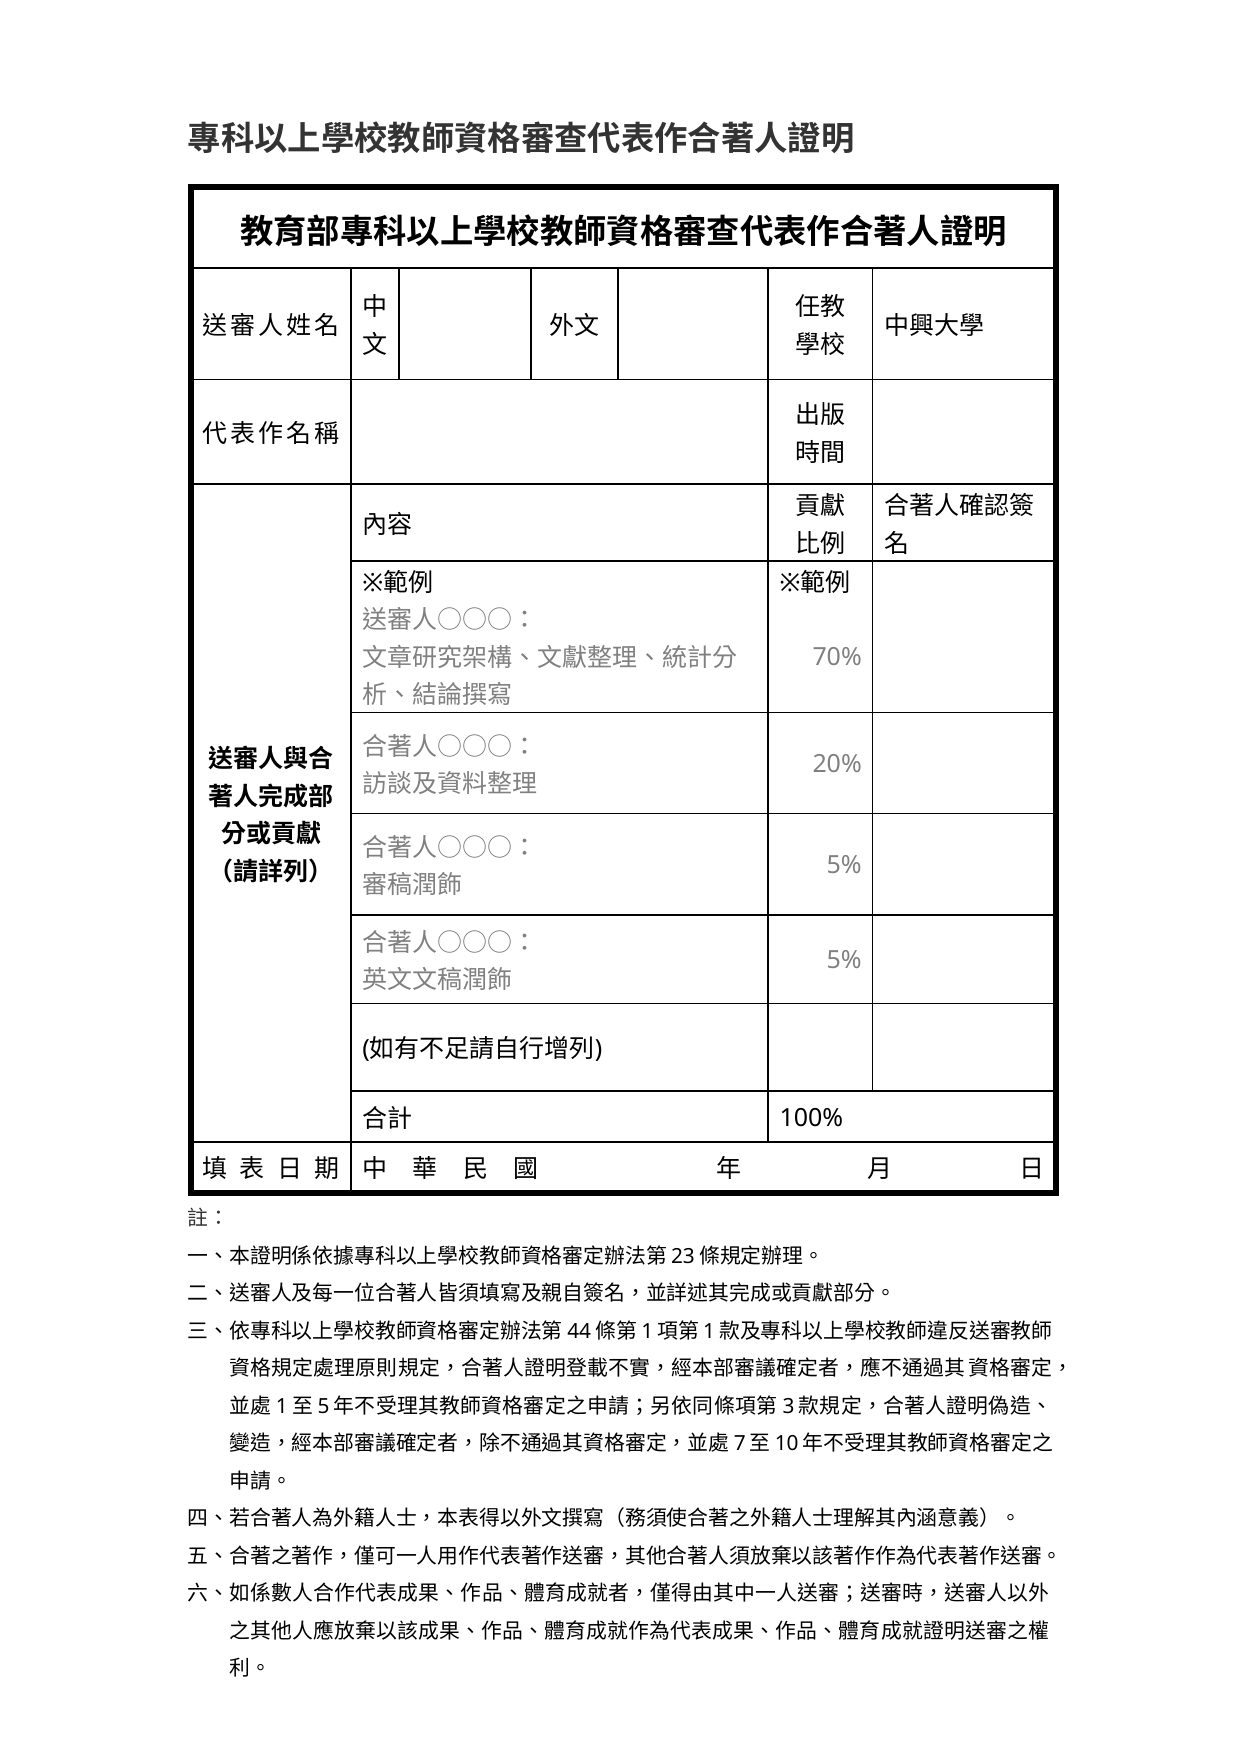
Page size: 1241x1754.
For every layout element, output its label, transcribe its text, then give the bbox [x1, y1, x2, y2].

table_cell 填表日期 [194, 1143, 350, 1189]
table_cell [873, 562, 1053, 712]
table_cell 貢獻 比例 [769, 485, 872, 560]
text 一、本證明係依據專科以上學校教師資格審定辦法第23條規定辦理。 [187, 1233, 1053, 1271]
table_cell 代表作名稱 [194, 380, 350, 483]
table_cell [769, 1004, 872, 1090]
table_cell 合著人確認簽名 [873, 485, 1053, 560]
table_cell 合計 [352, 1092, 767, 1141]
table_cell 5% [769, 916, 872, 1003]
table_cell [619, 269, 767, 378]
text 註： [187, 1196, 1053, 1233]
text 五、合著之著作，僅可一人用作代表著作送審，其他合著人須放棄以該著作作為代表著作送審。 [187, 1533, 1053, 1571]
table_cell 內容 [352, 485, 767, 560]
text 六、如係數人合作代表成果、作品、體育成就者，僅得由其中一人送審；送審時，送審人以外之其他人應放棄以該成果、作品、體育成就作為代表成果、作品、體育成就證明送審之權利。 [187, 1571, 1053, 1683]
table_cell [873, 1004, 1053, 1090]
table_cell 任教 學校 [769, 269, 872, 378]
table_cell ※範例 送審人○○○： 文章研究架構、文獻整理、統計分析、結論撰寫 [352, 562, 767, 712]
text 四、若合著人為外籍人士，本表得以外文撰寫（務須使合著之外籍人士理解其內涵意義）。 [187, 1496, 1053, 1533]
table_cell (如有不足請自行增列) [352, 1004, 767, 1090]
table_cell ※範例 70% [769, 562, 872, 712]
table_cell [400, 269, 530, 378]
table_cell [352, 380, 767, 483]
table_cell 中興大學 [873, 269, 1053, 378]
table_cell 5% [769, 814, 872, 914]
table_cell 出版 時間 [769, 380, 872, 483]
table_cell 20% [769, 713, 872, 812]
text 二、送審人及每一位合著人皆須填寫及親自簽名，並詳述其完成或貢獻部分。 [187, 1271, 1053, 1308]
table_cell 送審人與合著人完成部分或貢獻 （請詳列） [194, 485, 350, 1141]
table_cell 外文 [532, 269, 617, 378]
table_cell [873, 380, 1053, 483]
text 專科以上學校教師資格審查代表作合著人證明 [187, 112, 1053, 160]
table_cell 中華民國○○○年○○月○○日 [352, 1143, 1053, 1189]
table_header 教育部專科以上學校教師資格審查代表作合著人證明 [194, 190, 1053, 267]
table_cell 中文 [352, 269, 398, 378]
table_cell 送審人姓名 [194, 269, 350, 378]
table_cell [873, 814, 1053, 914]
table_cell 合著人○○○： 英文文稿潤飾 [352, 916, 767, 1003]
table_cell 合著人○○○： 審稿潤飾 [352, 814, 767, 914]
table_cell [873, 713, 1053, 812]
text 三、依專科以上學校教師資格審定辦法第44條第1項第1款及專科以上學校教師違反送審教師資格規定處理原則規定，合著人證明登載不實，經本部審議確定者，應不通過其資格審定，並處1至5年不受理其教師資格審定之申請；另依同條項第3款規定，合著人證明偽造、變造，經本部審議確定者，除不通過其資格審定，並處7至10年不受理其教師資格審定之申請。 [187, 1308, 1053, 1496]
table_cell [873, 916, 1053, 1003]
table_cell 100% [769, 1092, 1053, 1141]
table_cell 合著人○○○： 訪談及資料整理 [352, 713, 767, 812]
